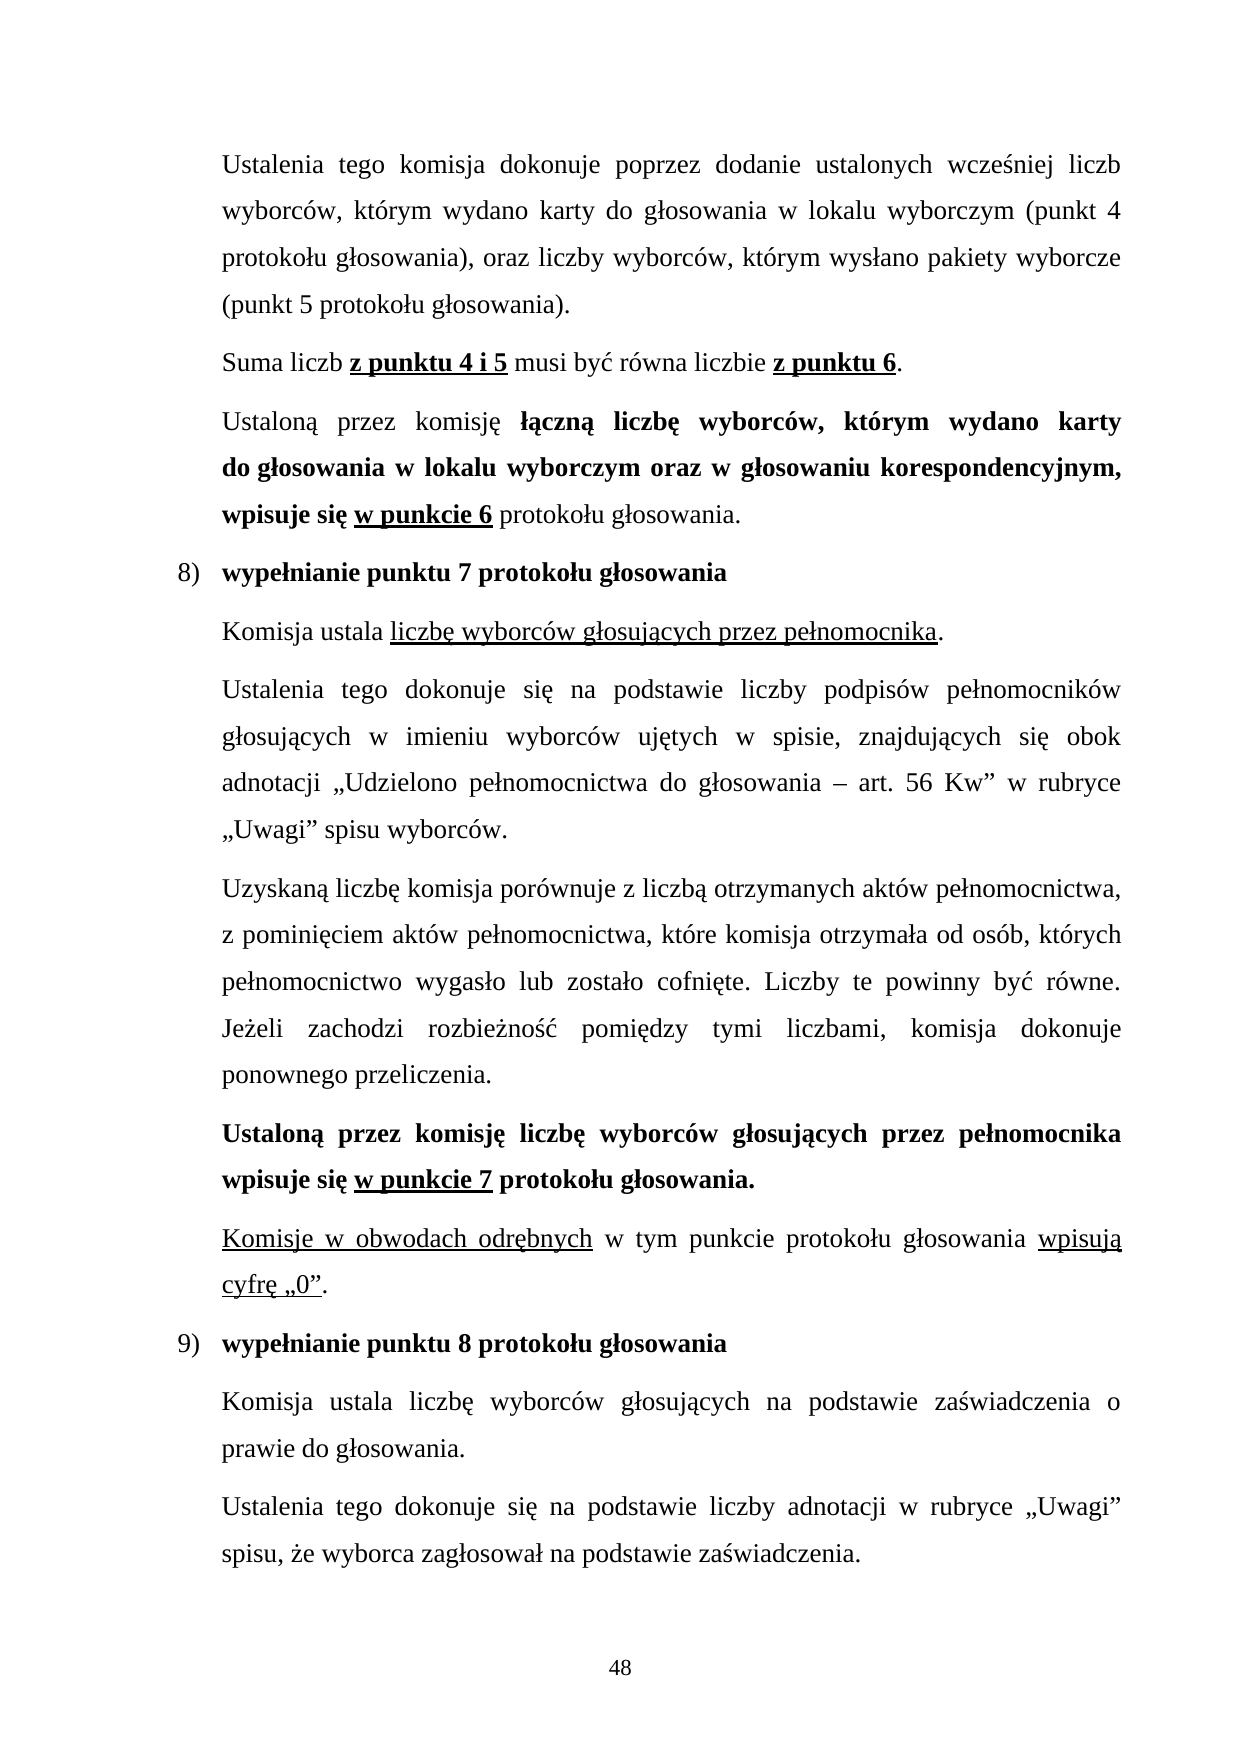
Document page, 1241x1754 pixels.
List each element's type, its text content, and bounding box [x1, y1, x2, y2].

text Komisja ustala liczbę wyborców głosujących przez pełnomocnika. [222, 615, 1122, 646]
text Ustaloną przez komisję liczbę wyborców głosujących przez pełnomocnika wpisuje się w punkcie 7 protokołu głosowania. [222, 1117, 1122, 1194]
list Komisja ustala liczbę wyborców głosujących na podstawie zaświadczenia o prawie do głosowania. [221, 1385, 1122, 1463]
text Komisje w obwodach odrębnych w tym punkcie protokołu głosowania wpisują cyfrę „0”. [222, 1222, 1122, 1300]
list wypełnianie punktu 8 protokołu głosowania [177, 1327, 1122, 1358]
text Ustalenia tego komisja dokonuje poprzez dodanie ustalonych wcześniej liczb wyborców, którym wydano karty do głosowania w lokalu wyborczym (punkt 4 protokołu głosowania), oraz liczby wyborców, którym wysłano pakiety wyborcze (punkt 5 protokołu głosowania). [222, 148, 1122, 319]
text Ustaloną przez komisję łączną liczbę wyborców, którym wydano karty do głosowania w lokalu wyborczym oraz w głosowaniu korespondencyjnym, wpisuje się w punkcie 6 protokołu głosowania. [222, 404, 1122, 529]
list Ustalenia tego dokonuje się na podstawie liczby adnotacji w rubryce „Uwagi” spisu, że wyborca zagłosował na podstawie zaświadczenia. [221, 1491, 1122, 1568]
text Ustalenia tego dokonuje się na podstawie liczby podpisów pełnomocników głosujących w imieniu wyborców ujętych w spisie, znajdujących się obok adnotacji „Udzielono pełnomocnictwa do głosowania – art. 56 Kw” w rubryce „Uwagi” spisu wyborców. [222, 673, 1122, 844]
text Suma liczb z punktu 4 i 5 musi być równa liczbie z punktu 6. [222, 346, 1122, 377]
text Uzyskaną liczbę komisja porównuje z liczbą otrzymanych aktów pełnomocnictwa, z pominięciem aktów pełnomocnictwa, które komisja otrzymała od osób, których pełnomocnictwo wygasło lub zostało cofnięte. Liczby te powinny być równe. Jeżeli zachodzi rozbieżność pomiędzy tymi liczbami, komisja dokonuje ponownego przeliczenia. [222, 872, 1122, 1089]
list wypełnianie punktu 7 protokołu głosowania [177, 556, 1122, 587]
